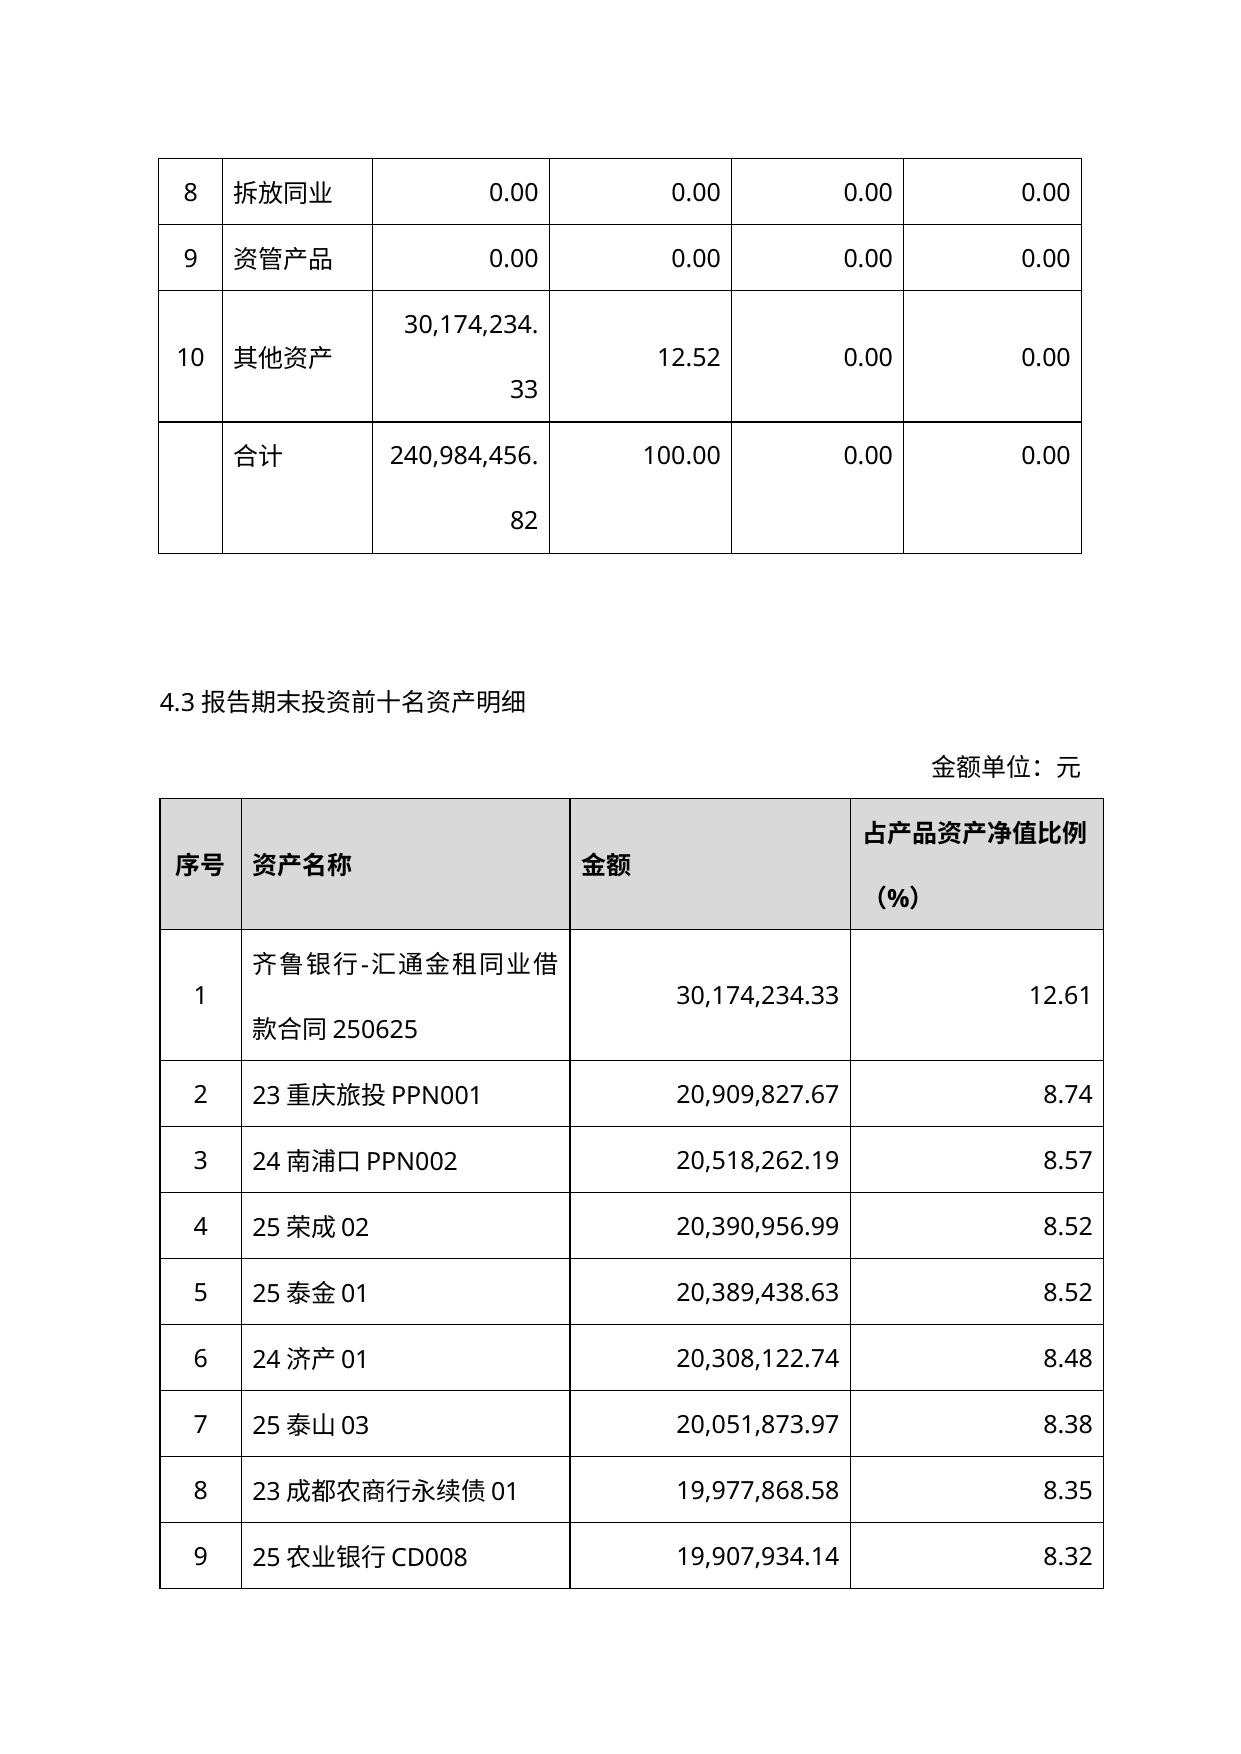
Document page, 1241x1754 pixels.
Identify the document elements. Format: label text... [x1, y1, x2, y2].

table_cell 2 [161, 1061, 241, 1126]
table_cell 19,977,868.58 [571, 1457, 850, 1522]
table_cell 9 [159, 225, 222, 290]
table_cell 3 [161, 1127, 241, 1192]
table_cell 拆放同业 [223, 159, 372, 224]
table_cell 25泰金01 [242, 1259, 569, 1324]
table_cell 0.00 [550, 159, 731, 224]
table_cell 8.57 [851, 1127, 1103, 1192]
table_cell 25荣成02 [242, 1193, 569, 1258]
table_cell 23重庆旅投PPN001 [242, 1061, 569, 1126]
table_cell 30,174,234.33 [373, 291, 549, 421]
table_cell 8.35 [851, 1457, 1103, 1522]
table_cell 其他资产 [223, 291, 372, 421]
table_cell 19,907,934.14 [571, 1523, 850, 1588]
table_cell 24济产01 [242, 1325, 569, 1390]
table_cell 20,389,438.63 [571, 1259, 850, 1324]
table_cell 资管产品 [223, 225, 372, 290]
table_cell 8.74 [851, 1061, 1103, 1126]
table_cell 8.52 [851, 1259, 1103, 1324]
table_cell 20,909,827.67 [571, 1061, 850, 1126]
table_cell 0.00 [732, 291, 903, 421]
table_cell 齐鲁银行-汇通金租同业借款合同250625 [242, 930, 569, 1060]
table_cell 0.00 [732, 225, 903, 290]
table_cell 6 [161, 1325, 241, 1390]
table_cell 12.52 [550, 291, 731, 421]
table_cell 0.00 [732, 159, 903, 224]
table_cell 0.00 [732, 423, 903, 552]
table_cell 5 [161, 1259, 241, 1324]
table_cell 25泰山03 [242, 1391, 569, 1456]
table_cell 0.00 [904, 291, 1081, 421]
table_cell 100.00 [550, 423, 731, 552]
table_cell 8.52 [851, 1193, 1103, 1258]
table_cell 7 [161, 1391, 241, 1456]
table_cell 25农业银行CD008 [242, 1523, 569, 1588]
table_cell 0.00 [373, 159, 549, 224]
table_cell 10 [159, 291, 222, 421]
table_cell 8.32 [851, 1523, 1103, 1588]
table_header 占产品资产净值比例（%） [851, 799, 1103, 929]
table_cell 20,051,873.97 [571, 1391, 850, 1456]
table_header 序号 [161, 799, 241, 929]
table_cell 20,308,122.74 [571, 1325, 850, 1390]
table_cell 1 [161, 930, 241, 1060]
table_cell 24南浦口PPN002 [242, 1127, 569, 1192]
table_header 资产名称 [242, 799, 569, 929]
table_cell 8 [159, 159, 222, 224]
table_cell 23成都农商行永续债01 [242, 1457, 569, 1522]
table_cell 合计 [223, 423, 372, 552]
table_cell 8.38 [851, 1391, 1103, 1456]
table_cell 0.00 [904, 225, 1081, 290]
table_cell [159, 423, 222, 552]
table_header 金额 [571, 799, 850, 929]
table_cell 20,390,956.99 [571, 1193, 850, 1258]
text 金额单位：元 [159, 733, 1081, 798]
table_cell 30,174,234.33 [571, 930, 850, 1060]
table_cell 240,984,456.82 [373, 423, 549, 552]
table_cell 12.61 [851, 930, 1103, 1060]
text 4.3 报告期末投资前十名资产明细 [159, 668, 1081, 733]
table_cell 8.48 [851, 1325, 1103, 1390]
table_cell 4 [161, 1193, 241, 1258]
table_cell 8 [161, 1457, 241, 1522]
table_cell 0.00 [550, 225, 731, 290]
table_cell 0.00 [373, 225, 549, 290]
table_cell 9 [161, 1523, 241, 1588]
table_cell 0.00 [904, 159, 1081, 224]
table_cell 0.00 [904, 423, 1081, 552]
table_cell 20,518,262.19 [571, 1127, 850, 1192]
